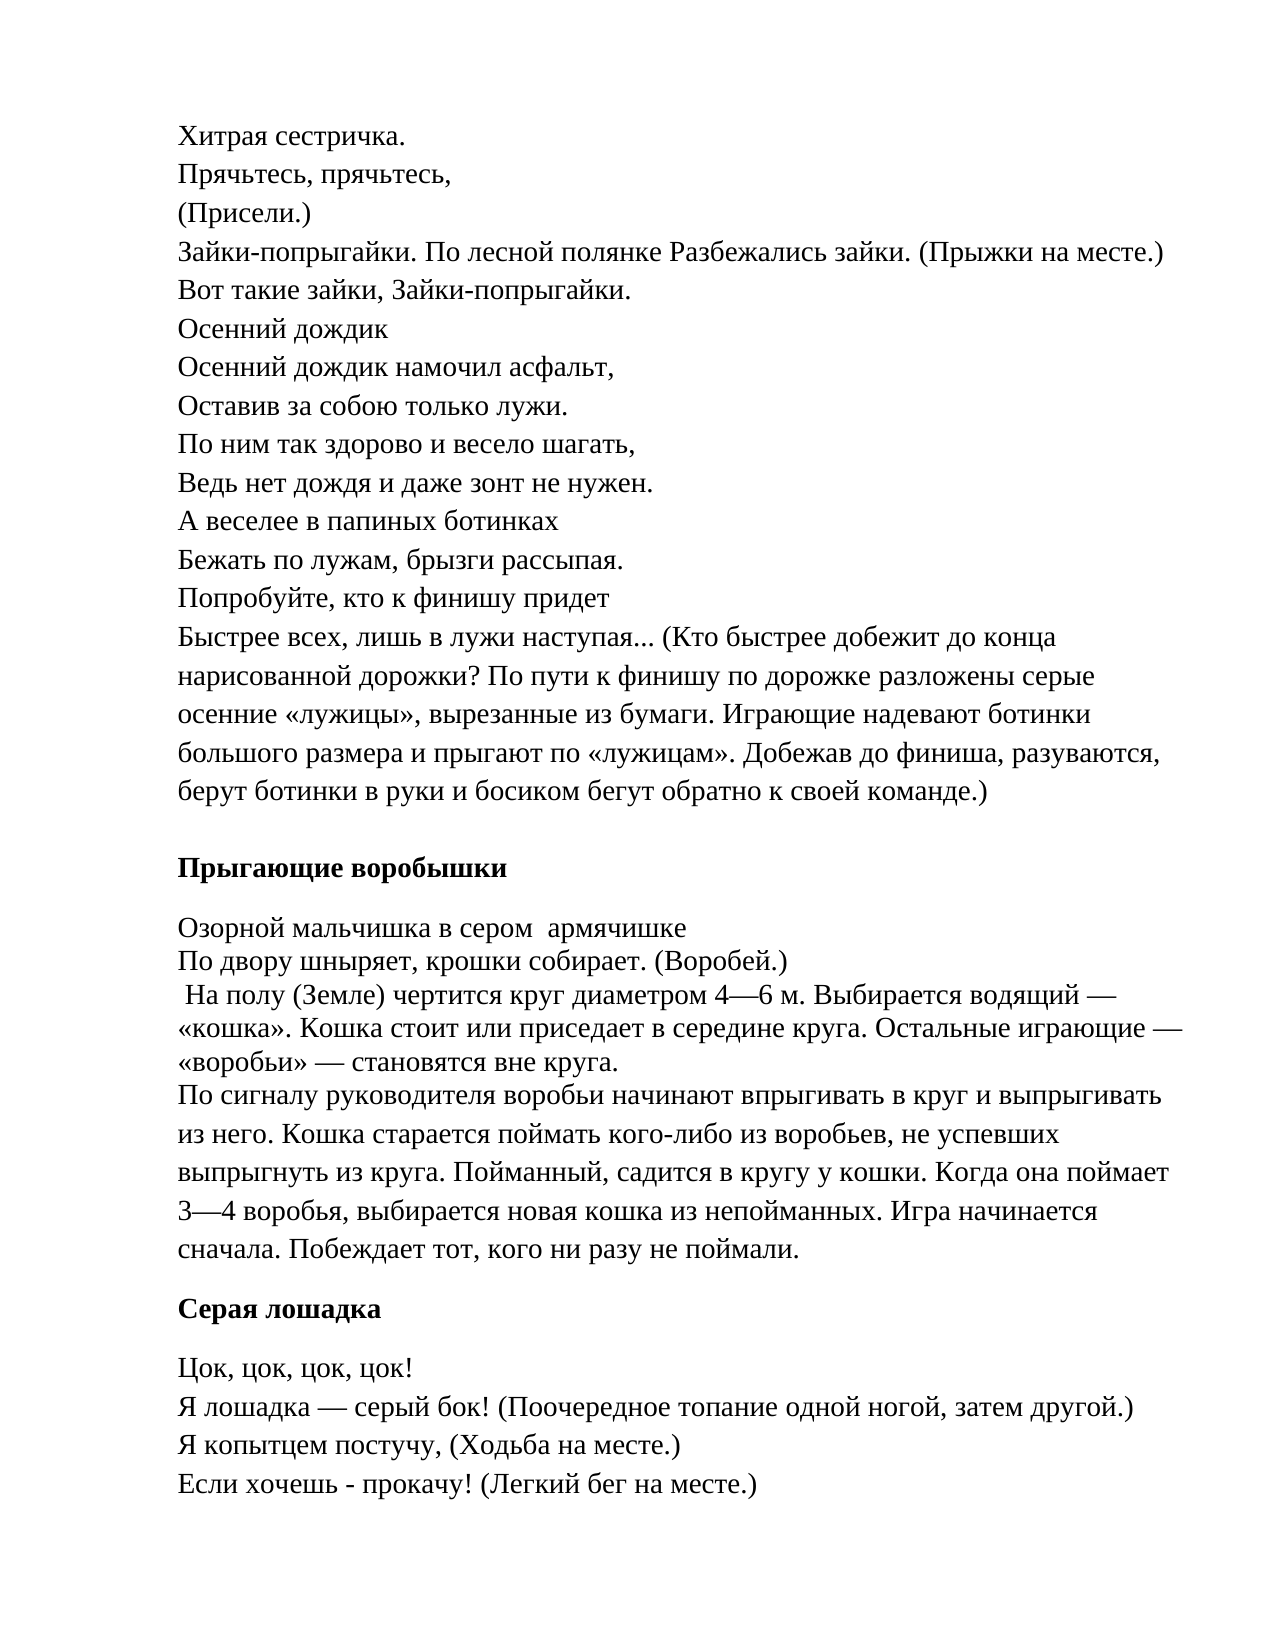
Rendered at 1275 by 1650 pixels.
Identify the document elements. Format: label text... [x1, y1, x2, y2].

text По ним так здорово и весело шагать, [177, 426, 1186, 460]
text Осенний дождик намочил асфальт, [177, 349, 1186, 383]
text Ведь нет дождя и даже зонт не нужен. [177, 465, 1186, 498]
text Бежать по лужам, брызги рассыпая. [177, 542, 1186, 576]
text Попробуйте, кто к финишу придет [177, 581, 1186, 614]
text Вот такие зайки, Зайки-попрыгайки. [177, 272, 1186, 306]
text На полу (Земле) чертится круг диаметром 4—6 м. Выбирается водящий — «кошка». Кошка стоит или приседает в середине круга. Остальные играющие — «воробьи» — становятся вне круга. [177, 977, 1186, 1077]
text Хитрая сестричка. [177, 118, 1186, 152]
text Оставив за собою только лужи. [177, 388, 1186, 421]
text Я лошадка — серый бок! (Поочередное топание одной ногой, затем другой.) [177, 1389, 1186, 1422]
text Зайки-попрыгайки. По лесной полянке Разбежались зайки. (Прыжки на месте.) [177, 234, 1186, 267]
text Осенний дождик [177, 311, 1186, 344]
text Я копытцем постучу, (Ходьба на месте.) [177, 1427, 1186, 1461]
text А веселее в папиных ботинках [177, 503, 1186, 537]
text Прыгающие воробышки [177, 850, 1186, 884]
text Озорной мальчишка в сером армячишке [177, 910, 1186, 943]
text Цок, цок, цок, цок! [177, 1350, 1186, 1384]
text Серая лошадка [177, 1291, 1186, 1324]
text Быстрее всех, лишь в лужи наступая... (Кто быстрее добежит до конца нарисованной дорожки? По пути к финишу по дорожке разложены серые осенние «лужицы», вырезанные из бумаги. Играющие надевают ботинки большого размера и прыгают по «лужицам». Добежав до финиша, разуваются, берут ботинки в руки и босиком бегут обратно к своей команде.) [177, 619, 1186, 807]
text Если хочешь - прокачу! (Легкий бег на месте.) [177, 1466, 1186, 1499]
text (Присели.) [177, 195, 1186, 229]
text Прячьтесь, прячьтесь, [177, 157, 1186, 190]
text По двору шныряет, крошки собирает. (Воробей.) [177, 943, 1186, 977]
text По сигналу руководителя воробьи начинают впрыгивать в круг и выпрыгивать из него. Кошка старается поймать кого-либо из воробьев, не успевших выпрыгнуть из круга. Пойманный, садится в кругу у кошки. Когда она поймает 3—4 воробья, выбирается новая кошка из непойманных. Игра начинается сначала. Побеждает тот, кого ни разу не поймали. [177, 1077, 1186, 1265]
